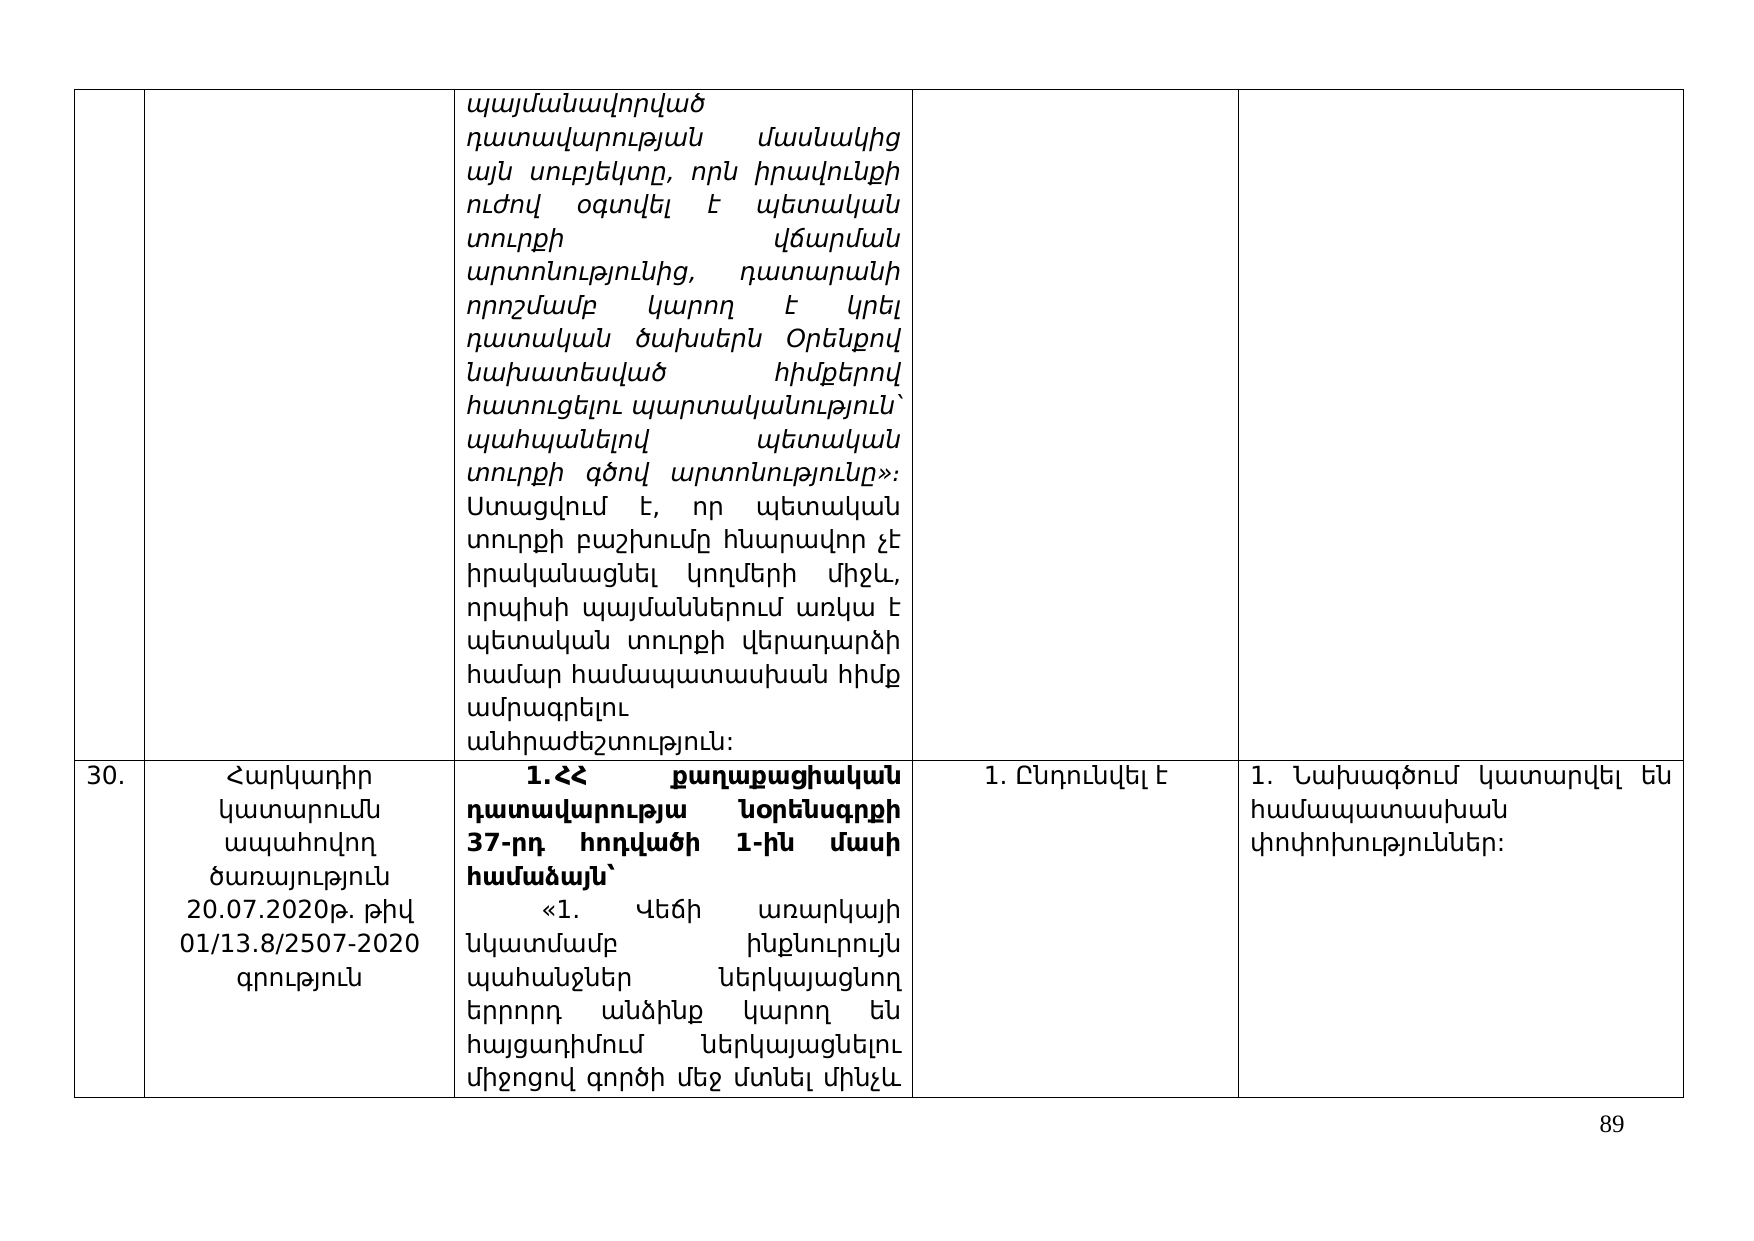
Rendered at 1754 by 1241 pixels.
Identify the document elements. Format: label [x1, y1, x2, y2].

table_cell [75, 90, 144, 760]
table_cell [145, 90, 454, 760]
table_cell [1239, 90, 1683, 760]
table_cell [1239, 761, 1683, 1097]
table_cell [145, 761, 454, 1097]
table_cell [455, 761, 912, 1097]
table_cell [75, 761, 144, 1097]
table_cell [913, 761, 1238, 1097]
table_cell [913, 90, 1238, 760]
table_cell [455, 90, 912, 760]
